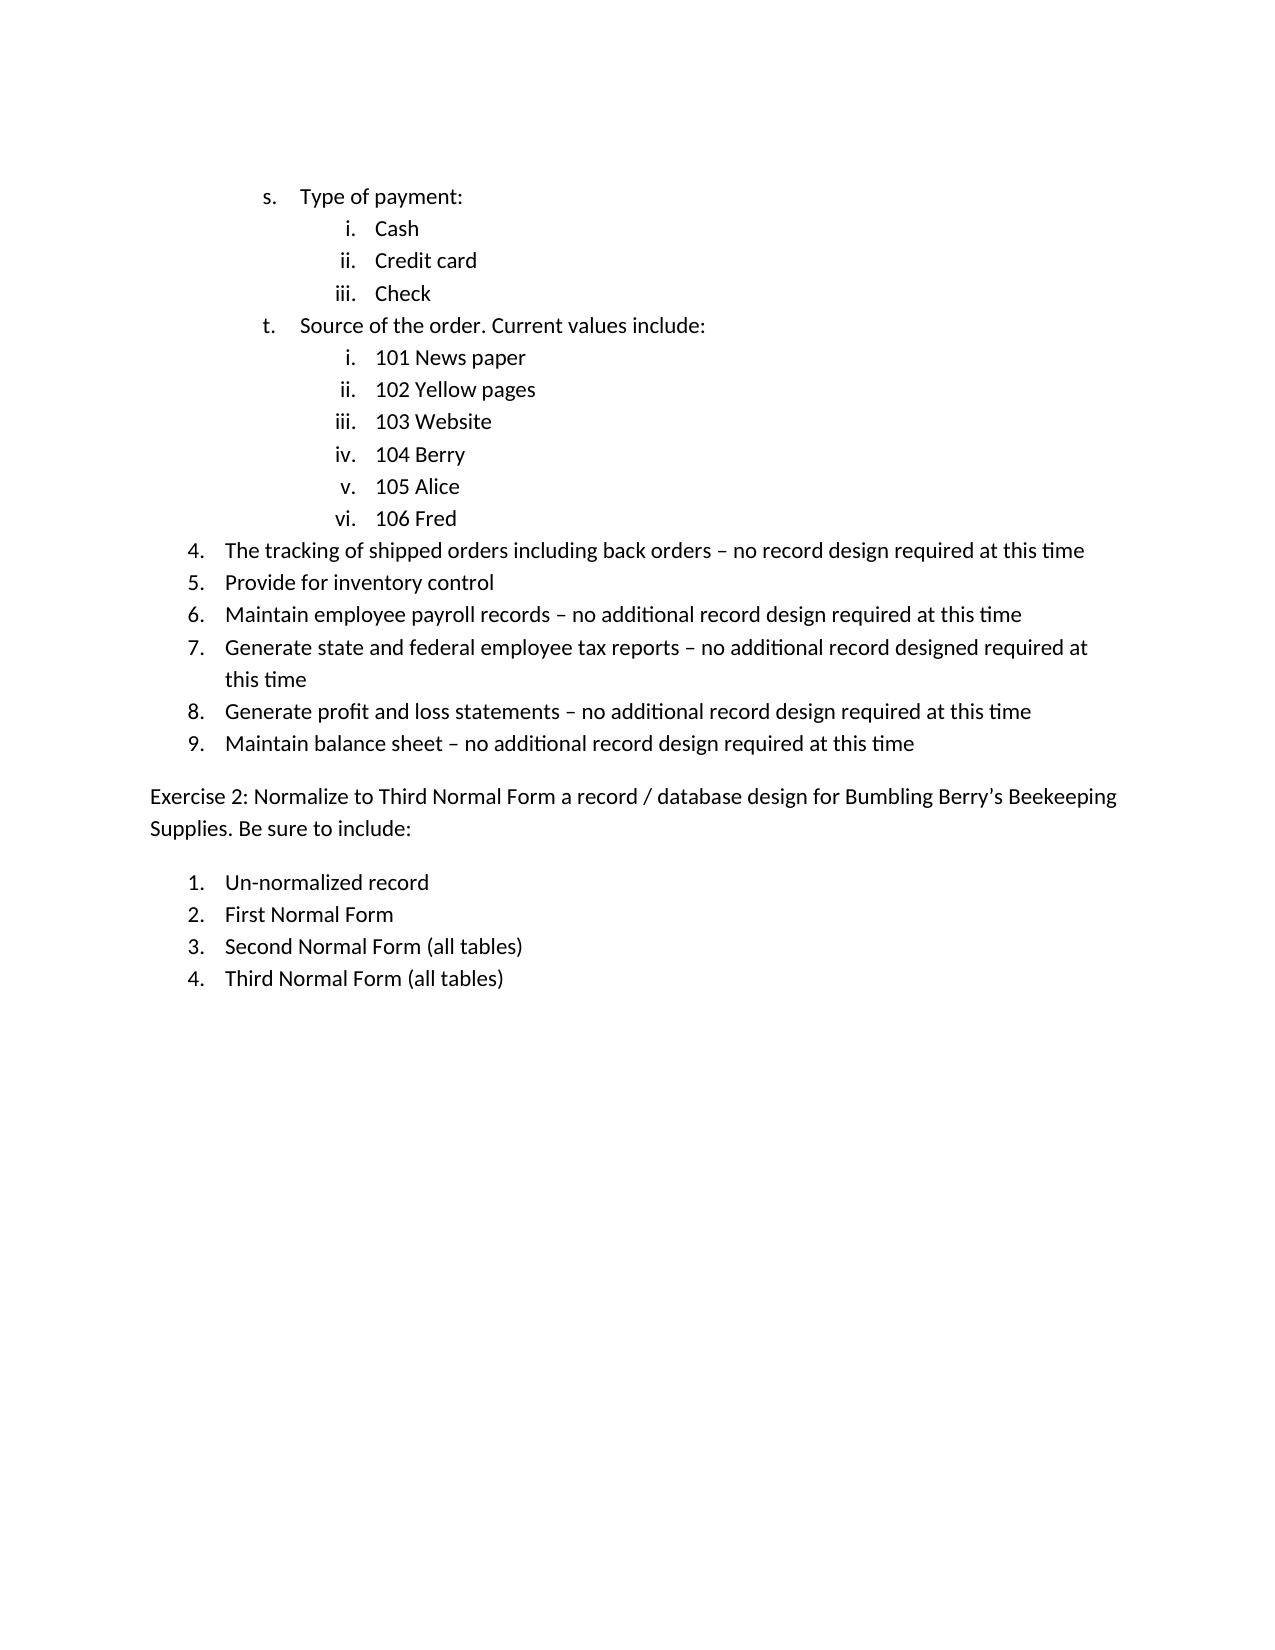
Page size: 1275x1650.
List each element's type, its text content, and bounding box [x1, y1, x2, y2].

list 103 Website [356, 407, 1125, 436]
list Generate state and federal employee tax reports – no additional record designed required at this time [187, 633, 1125, 693]
list 106 Fred [356, 504, 1125, 532]
list Cash [356, 214, 1125, 242]
list Provide for inventory control [187, 568, 1125, 596]
list 102 Yellow pages [356, 375, 1125, 403]
list 104 Berry [356, 440, 1125, 468]
list Generate profit and loss statements – no additional record design required at this time [187, 697, 1125, 725]
list 101 News paper [356, 343, 1125, 371]
list 105 Alice [356, 472, 1125, 500]
list The tracking of shipped orders including back orders – no record design required at this time [187, 536, 1125, 564]
list Source of the order. Current values include: [262, 311, 1125, 339]
list First Normal Form [187, 900, 1125, 928]
list Maintain balance sheet – no additional record design required at this time [187, 729, 1125, 757]
list Type of payment: [262, 182, 1125, 210]
text Exercise 2: Normalize to Third Normal Form a record / database design for Bumbling Berry’s Beekeeping Supplies. Be sure to include: [150, 782, 1125, 843]
list Second Normal Form (all tables) [187, 932, 1125, 960]
list Third Normal Form (all tables) [187, 964, 1125, 992]
list Credit card [356, 247, 1125, 274]
list Check [356, 279, 1125, 307]
list Un-normalized record [187, 868, 1125, 896]
list Maintain employee payroll records – no additional record design required at this time [187, 601, 1125, 629]
